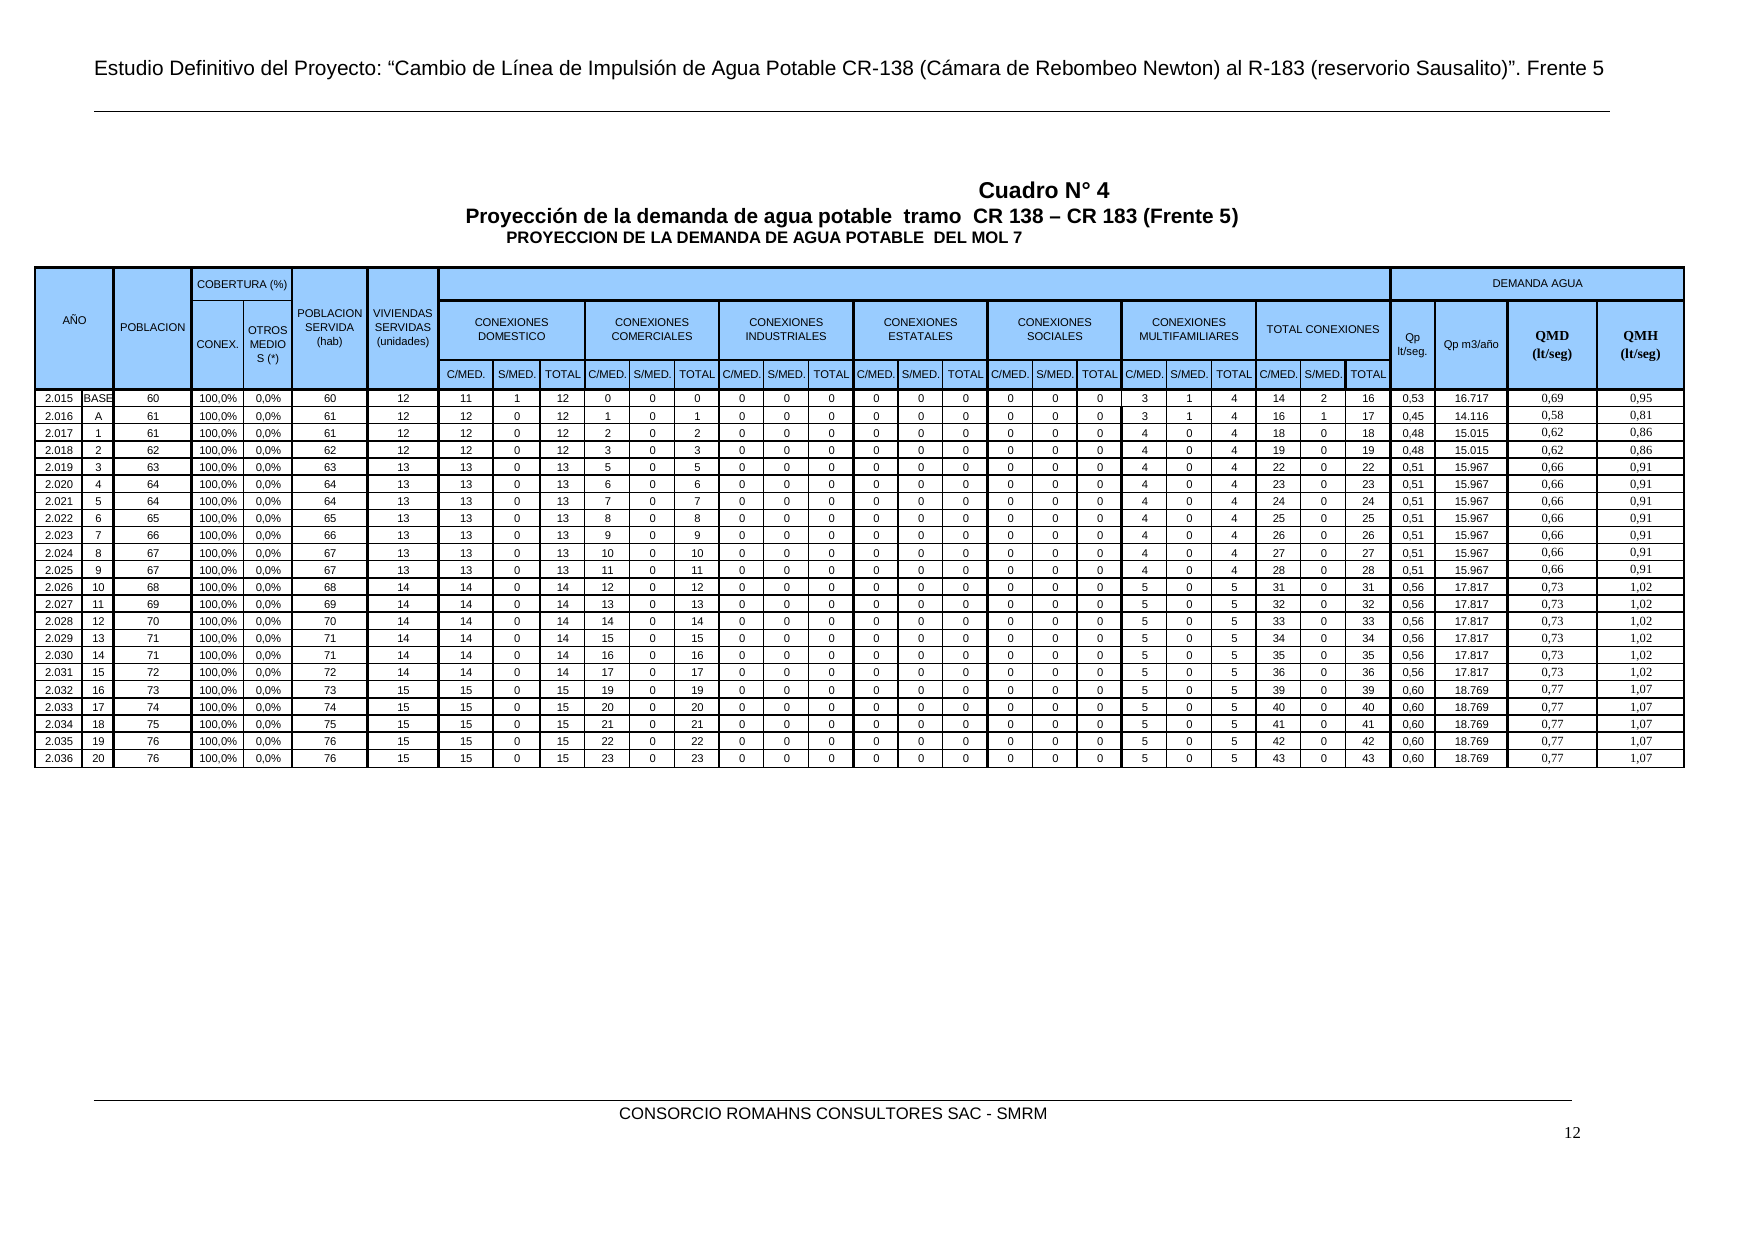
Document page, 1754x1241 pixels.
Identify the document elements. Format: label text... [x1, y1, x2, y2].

text Proyección de la demanda de agua potable tramo CR 138 – CR 183 (Frente 5) [94, 203, 1610, 227]
